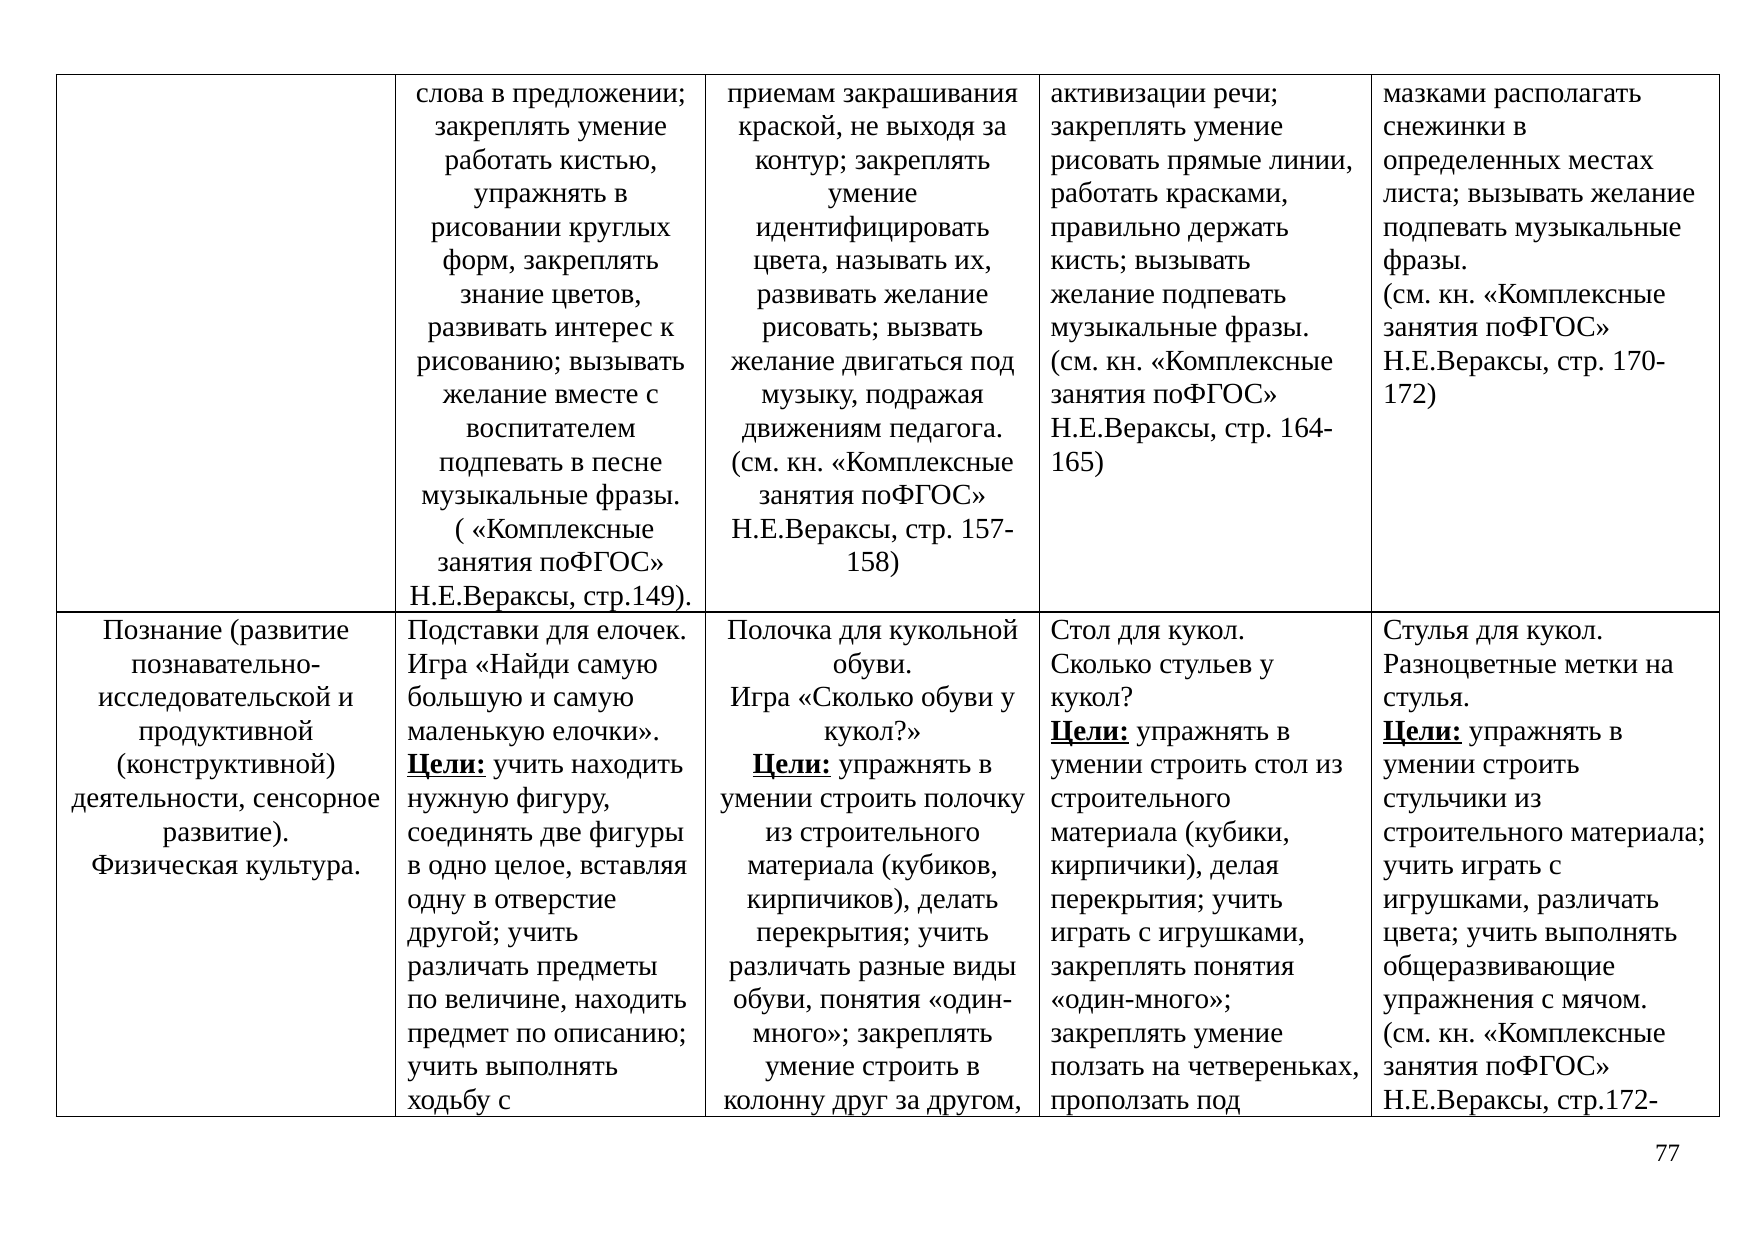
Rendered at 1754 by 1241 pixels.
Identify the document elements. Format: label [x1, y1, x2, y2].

table_cell [57, 75, 395, 611]
table_cell [1040, 75, 1371, 611]
table_cell [396, 75, 705, 611]
table_cell [1372, 613, 1719, 1116]
table_cell [396, 613, 705, 1116]
table_cell [1372, 75, 1719, 611]
table_cell [706, 75, 1039, 611]
table_cell [1040, 613, 1371, 1116]
table_cell [57, 613, 395, 1116]
table_cell [706, 613, 1039, 1116]
